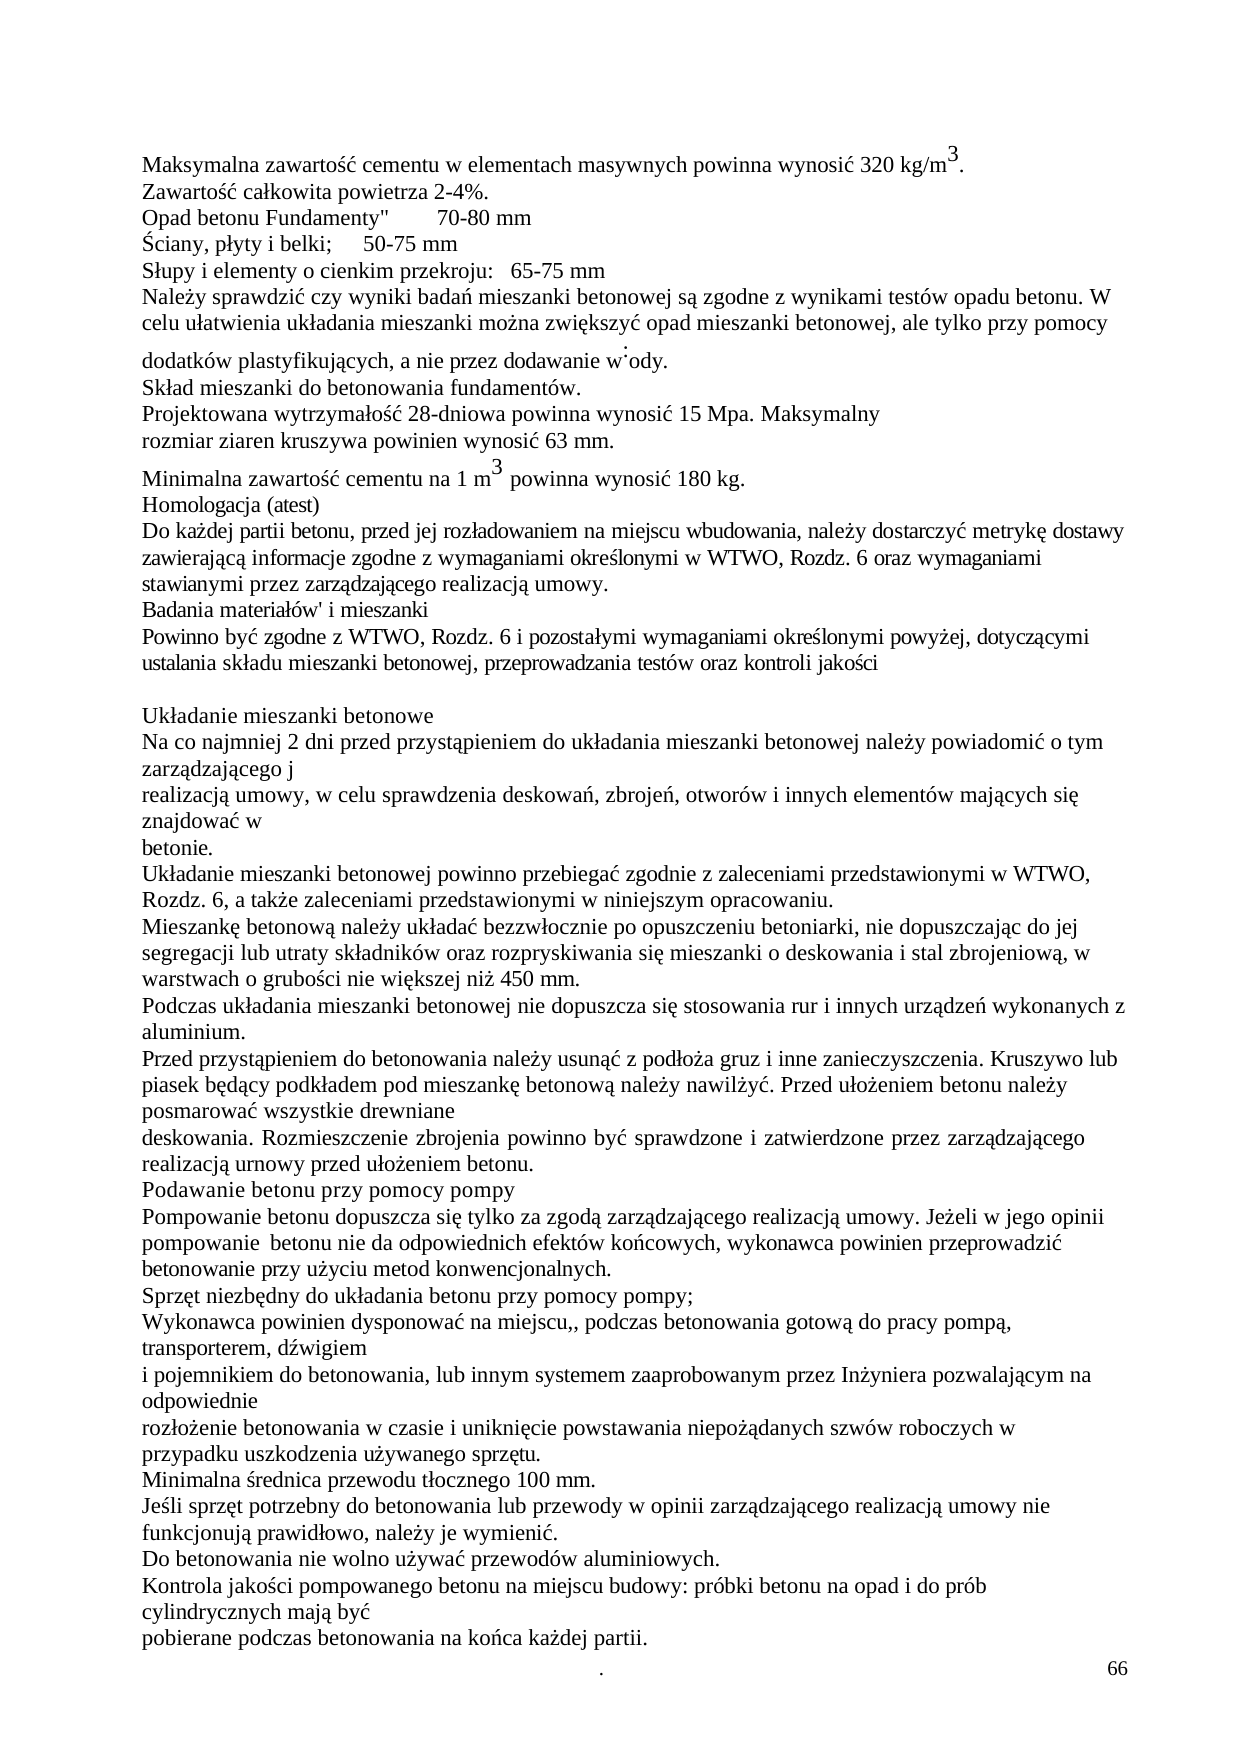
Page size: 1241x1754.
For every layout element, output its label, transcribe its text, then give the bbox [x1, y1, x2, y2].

list posmarować wszystkie drewniane [142, 1097, 1134, 1124]
list betonowanie przy użyciu metod konwencjonalnych. [142, 1255, 1134, 1282]
list Podczas układania mieszanki betonowej nie dopuszcza się stosowania rur i innych urządzeń wykonanych z aluminium. [142, 992, 1134, 1044]
list przypadku uszkodzenia używanego sprzętu. [142, 1440, 1134, 1466]
list betonie. [142, 834, 1134, 860]
list Opad betonu Fundamenty" 70-80 mm [142, 204, 1134, 230]
list Zawartość całkowita powietrza 2-4%. [142, 178, 1134, 204]
list Skład mieszanki do betonowania fundamentów. [142, 374, 1134, 400]
list Sprzęt niezbędny do układania betonu przy pomocy pompy; [142, 1282, 1134, 1308]
list znajdować w [142, 807, 1134, 834]
list Wykonawca powinien dysponować na miejscu,, podczas betonowania gotową do pracy pompą, [142, 1308, 1134, 1334]
list Kontrola jakości pompowanego betonu na miejscu budowy: próbki betonu na opad i do prób [142, 1572, 1134, 1598]
list Słupy i elementy o cienkim przekroju: 65-75 mm [142, 257, 1134, 283]
list deskowania. Rozmieszczenie zbrojenia powinno być sprawdzone i zatwierdzone przez zarządzającego [142, 1124, 1134, 1150]
list piasek będący podkładem pod mieszankę betonową należy nawilżyć. Przed ułożeniem betonu należy [142, 1071, 1134, 1097]
list rozłożenie betonowania w czasie i uniknięcie powstawania niepożądanych szwów roboczych w [142, 1413, 1134, 1440]
list Do betonowania nie wolno używać przewodów aluminiowych. [142, 1545, 1134, 1572]
list rozmiar ziaren kruszywa powinien wynosić 63 mm. [142, 427, 1134, 453]
list odpowiednie [142, 1387, 1134, 1413]
list Powinno być zgodne z WTWO, Rozdz. 6 i pozostałymi wymaganiami określonymi powyżej, dotyczącymi ustalania składu mieszanki betonowej, przeprowadzania testów oraz kontroli jakości [142, 623, 1134, 676]
list Homologacja (atest) [142, 491, 1134, 517]
list Projektowana wytrzymałość 28-dniowa powinna wynosić 15 Mpa. Maksymalny [142, 400, 1134, 427]
list realizacją urnowy przed ułożeniem betonu. [142, 1150, 1134, 1176]
list Należy sprawdzić czy wyniki badań mieszanki betonowej są zgodne z wynikami testów opadu betonu. W [142, 283, 1134, 309]
list pobierane podczas betonowania na końca każdej partii. [142, 1624, 1134, 1651]
list Badania materiałów' i mieszanki [142, 597, 1134, 623]
list cylindrycznych mają być [142, 1598, 1134, 1624]
list Układanie mieszanki betonowe [142, 702, 1134, 728]
list Do każdej partii betonu, przed jej rozładowaniem na miejscu wbudowania, należy dostarczyć metrykę dostawy [142, 517, 1134, 544]
list Mieszankę betonową należy układać bezzwłocznie po opuszczeniu betoniarki, nie dopuszczając do jej segregacji lub utraty składników oraz rozpryskiwania się mieszanki o deskowania i stal zbrojeniową, w warstwach o grubości nie większej niż 450 mm. [142, 913, 1134, 992]
list stawianymi przez zarządzającego realizacją umowy. [142, 570, 1134, 597]
list zawierającą informacje zgodne z wymaganiami określonymi w WTWO, Rozdz. 6 oraz wymaganiami [142, 544, 1134, 570]
list Podawanie betonu przy pomocy pompy [142, 1176, 1134, 1203]
list Układanie mieszanki betonowej powinno przebiegać zgodnie z zaleceniami przedstawionymi w WTWO, Rozdz. 6, a także zaleceniami przedstawionymi w niniejszym opracowaniu. [142, 860, 1134, 913]
list Jeśli sprzęt potrzebny do betonowania lub przewody w opinii zarządzającego realizacją umowy nie [142, 1493, 1134, 1519]
list Minimalna średnica przewodu tłocznego 100 mm. [142, 1466, 1134, 1493]
list Przed przystąpieniem do betonowania należy usunąć z podłoża gruz i inne zanieczyszczenia. Kruszywo lub [142, 1044, 1134, 1071]
list realizacją umowy, w celu sprawdzenia deskowań, zbrojeń, otworów i innych elementów mających się [142, 781, 1134, 807]
list funkcjonują prawidłowo, należy je wymienić. [142, 1519, 1134, 1545]
list Maksymalna zawartość cementu w elementach masywnych powinna wynosić 320 kg/m3. [142, 139, 1134, 178]
list zarządzającego j [142, 755, 1134, 781]
list Na co najmniej 2 dni przed przystąpieniem do układania mieszanki betonowej należy powiadomić o tym [142, 728, 1134, 755]
list transporterem, dźwigiem [142, 1334, 1134, 1361]
list Ściany, płyty i belki; 50-75 mm [142, 230, 1134, 257]
list i pojemnikiem do betonowania, lub innym systemem zaaprobowanym przez Inżyniera pozwalającym na [142, 1361, 1134, 1387]
list celu ułatwienia układania mieszanki można zwiększyć opad mieszanki betonowej, ale tylko przy pomocy dodatków plastyfikujących, a nie przez dodawanie w:ody. [142, 309, 1134, 374]
list Minimalna zawartość cementu na 1 m3 powinna wynosić 180 kg. [142, 453, 1134, 491]
list Pompowanie betonu dopuszcza się tylko za zgodą zarządzającego realizacją umowy. Jeżeli w jego opinii pompowanie betonu nie da odpowiednich efektów końcowych, wykonawca powinien przeprowadzić [142, 1203, 1134, 1255]
